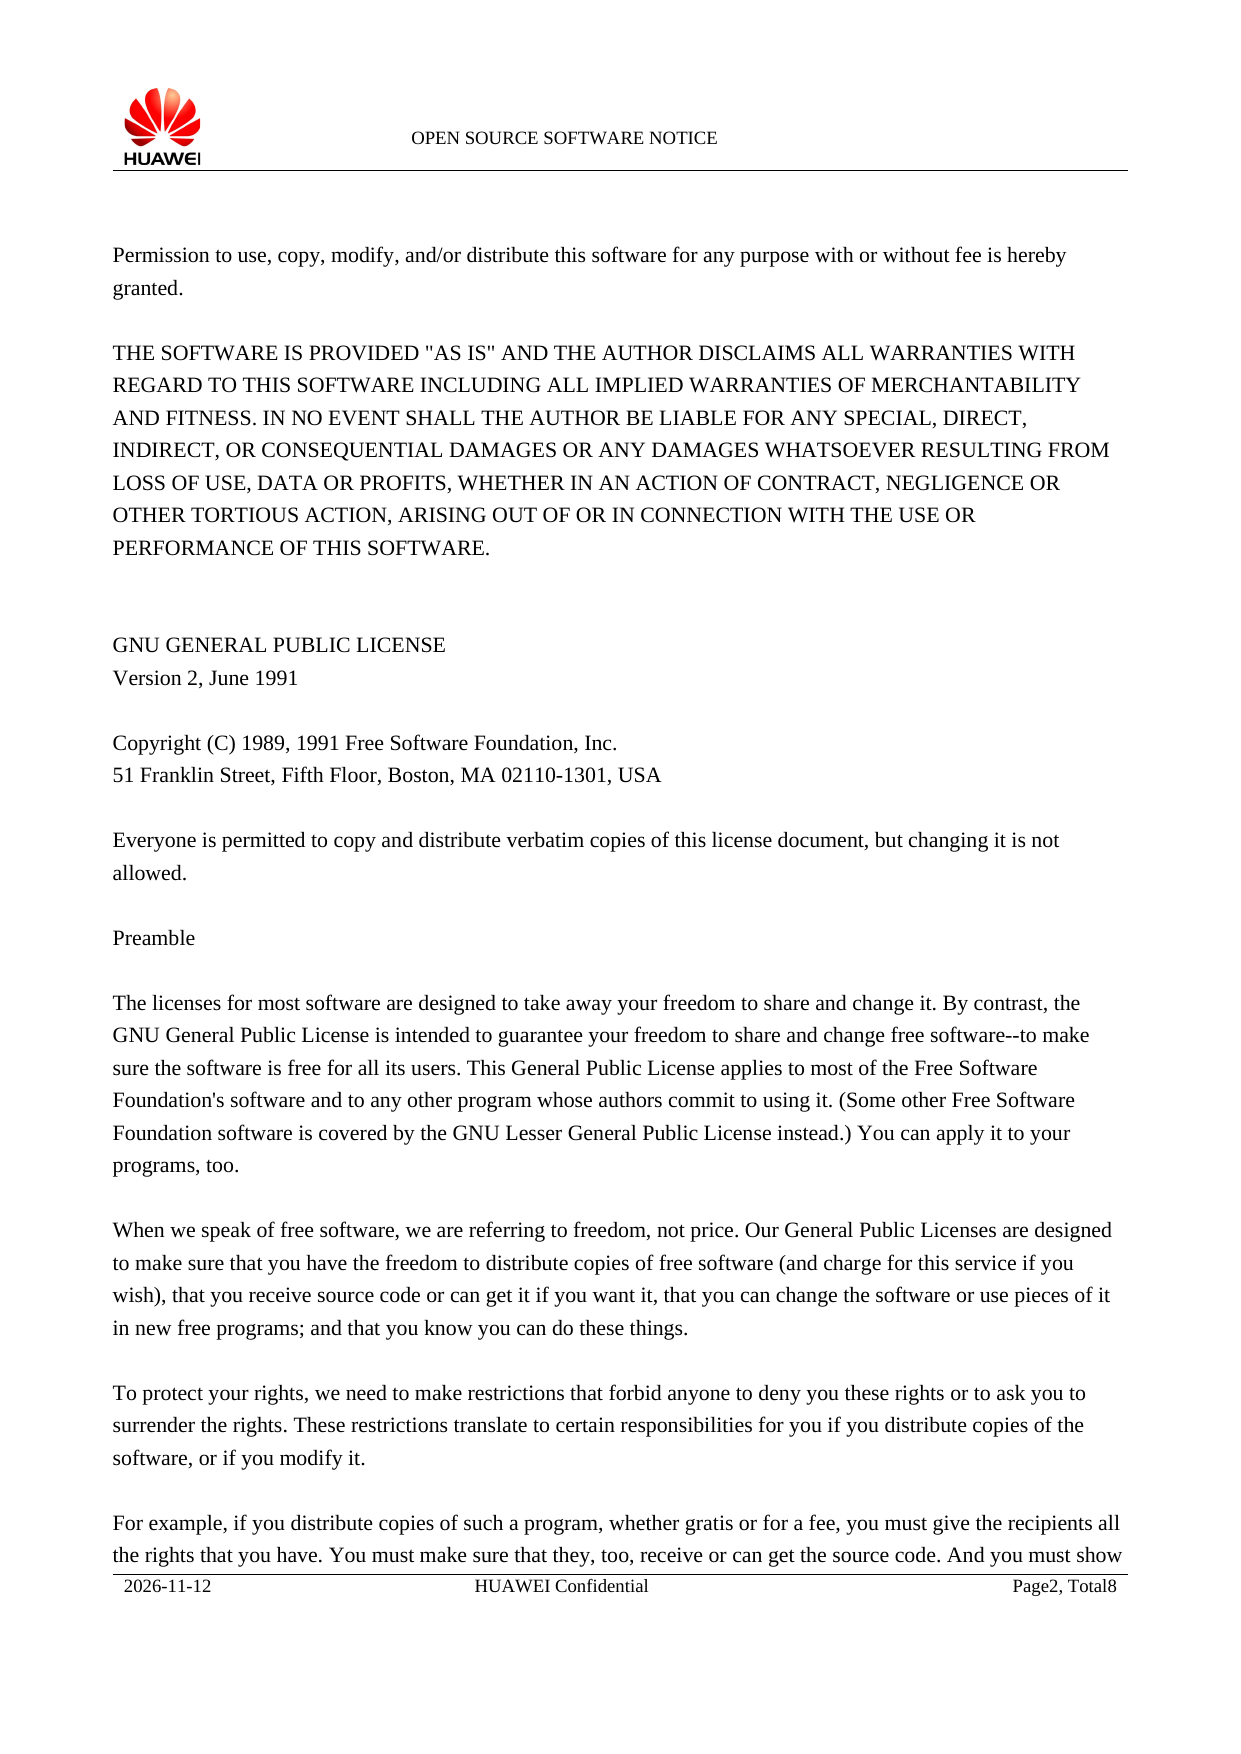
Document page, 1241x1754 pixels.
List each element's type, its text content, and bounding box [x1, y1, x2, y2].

picture [124, 88, 201, 165]
